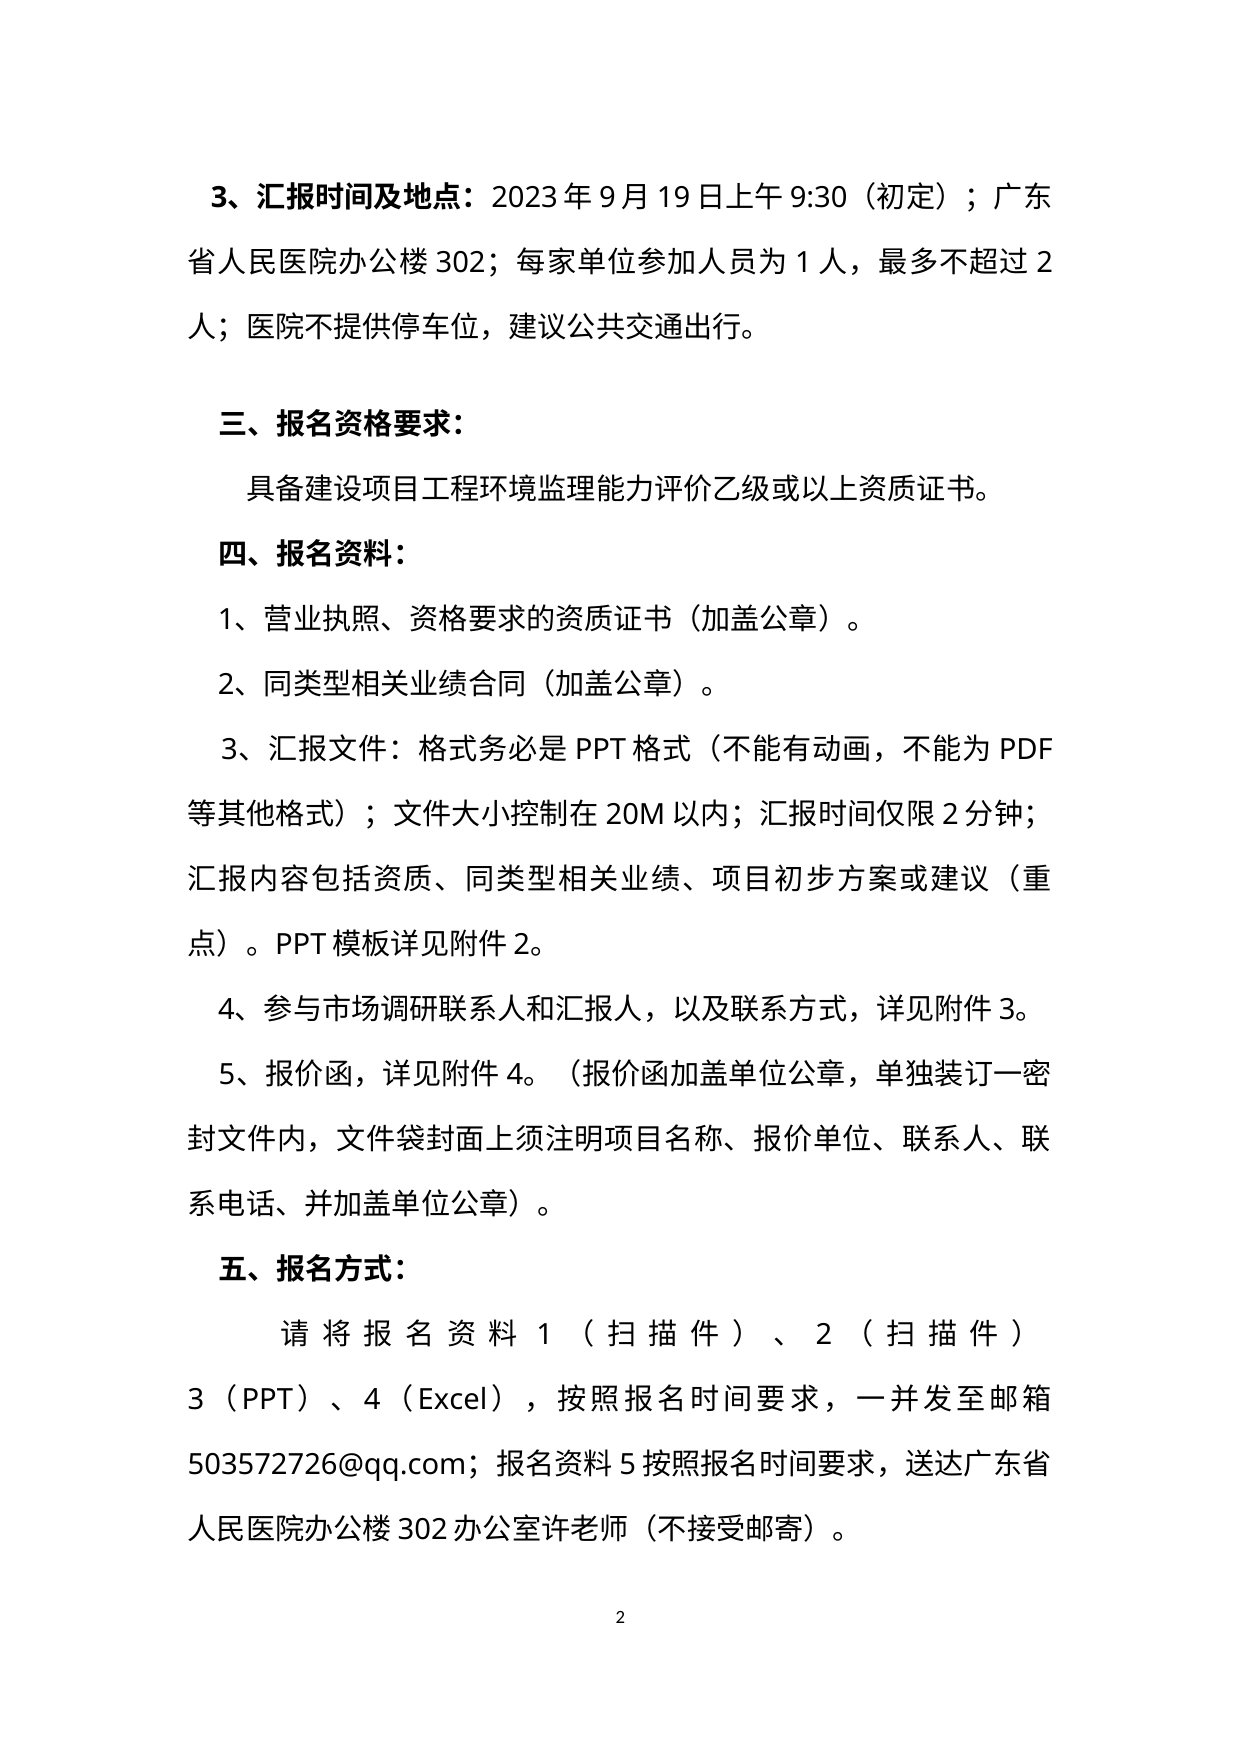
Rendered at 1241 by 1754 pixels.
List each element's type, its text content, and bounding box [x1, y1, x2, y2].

text 2、同类型相关业绩合同（加盖公章）。 [187, 649, 1053, 714]
text 1、营业执照、资格要求的资质证书（加盖公章）。 [187, 584, 1053, 649]
text 具备建设项目工程环境监理能力评价乙级或以上资质证书。 [187, 454, 1053, 519]
text 4、参与市场调研联系人和汇报人，以及联系方式，详见附件3。 [187, 974, 1053, 1039]
text 请将报名资料1（扫描件）、2（扫描件）、3（PPT）、4（Excel），按照报名时间要求，一并发至邮箱503572726@qq.com；报名资料5按照报名时间要求，送达广东省人民医院办公楼302办公室许老师（不接受邮寄）。 [187, 1299, 1053, 1559]
text 五、报名方式： [187, 1234, 1053, 1299]
text 四、报名资料： [187, 519, 1053, 584]
text 3、汇报文件：格式务必是PPT格式（不能有动画，不能为PDF等其他格式）；文件大小控制在20M以内；汇报时间仅限2分钟；汇报内容包括资质、同类型相关业绩、项目初步方案或建议（重点）。PPT模板详见附件2。 [187, 714, 1053, 974]
text 三、报名资格要求： [187, 389, 1053, 454]
text 5、报价函，详见附件4。（报价函加盖单位公章，单独装订一密封文件内，文件袋封面上须注明项目名称、报价单位、联系人、联系电话、并加盖单位公章）。 [187, 1039, 1053, 1234]
text 3、汇报时间及地点：2023年9月19日上午9:30（初定）；广东省人民医院办公楼302；每家单位参加人员为1人，最多不超过2人；医院不提供停车位，建议公共交通出行。 [187, 162, 1053, 357]
